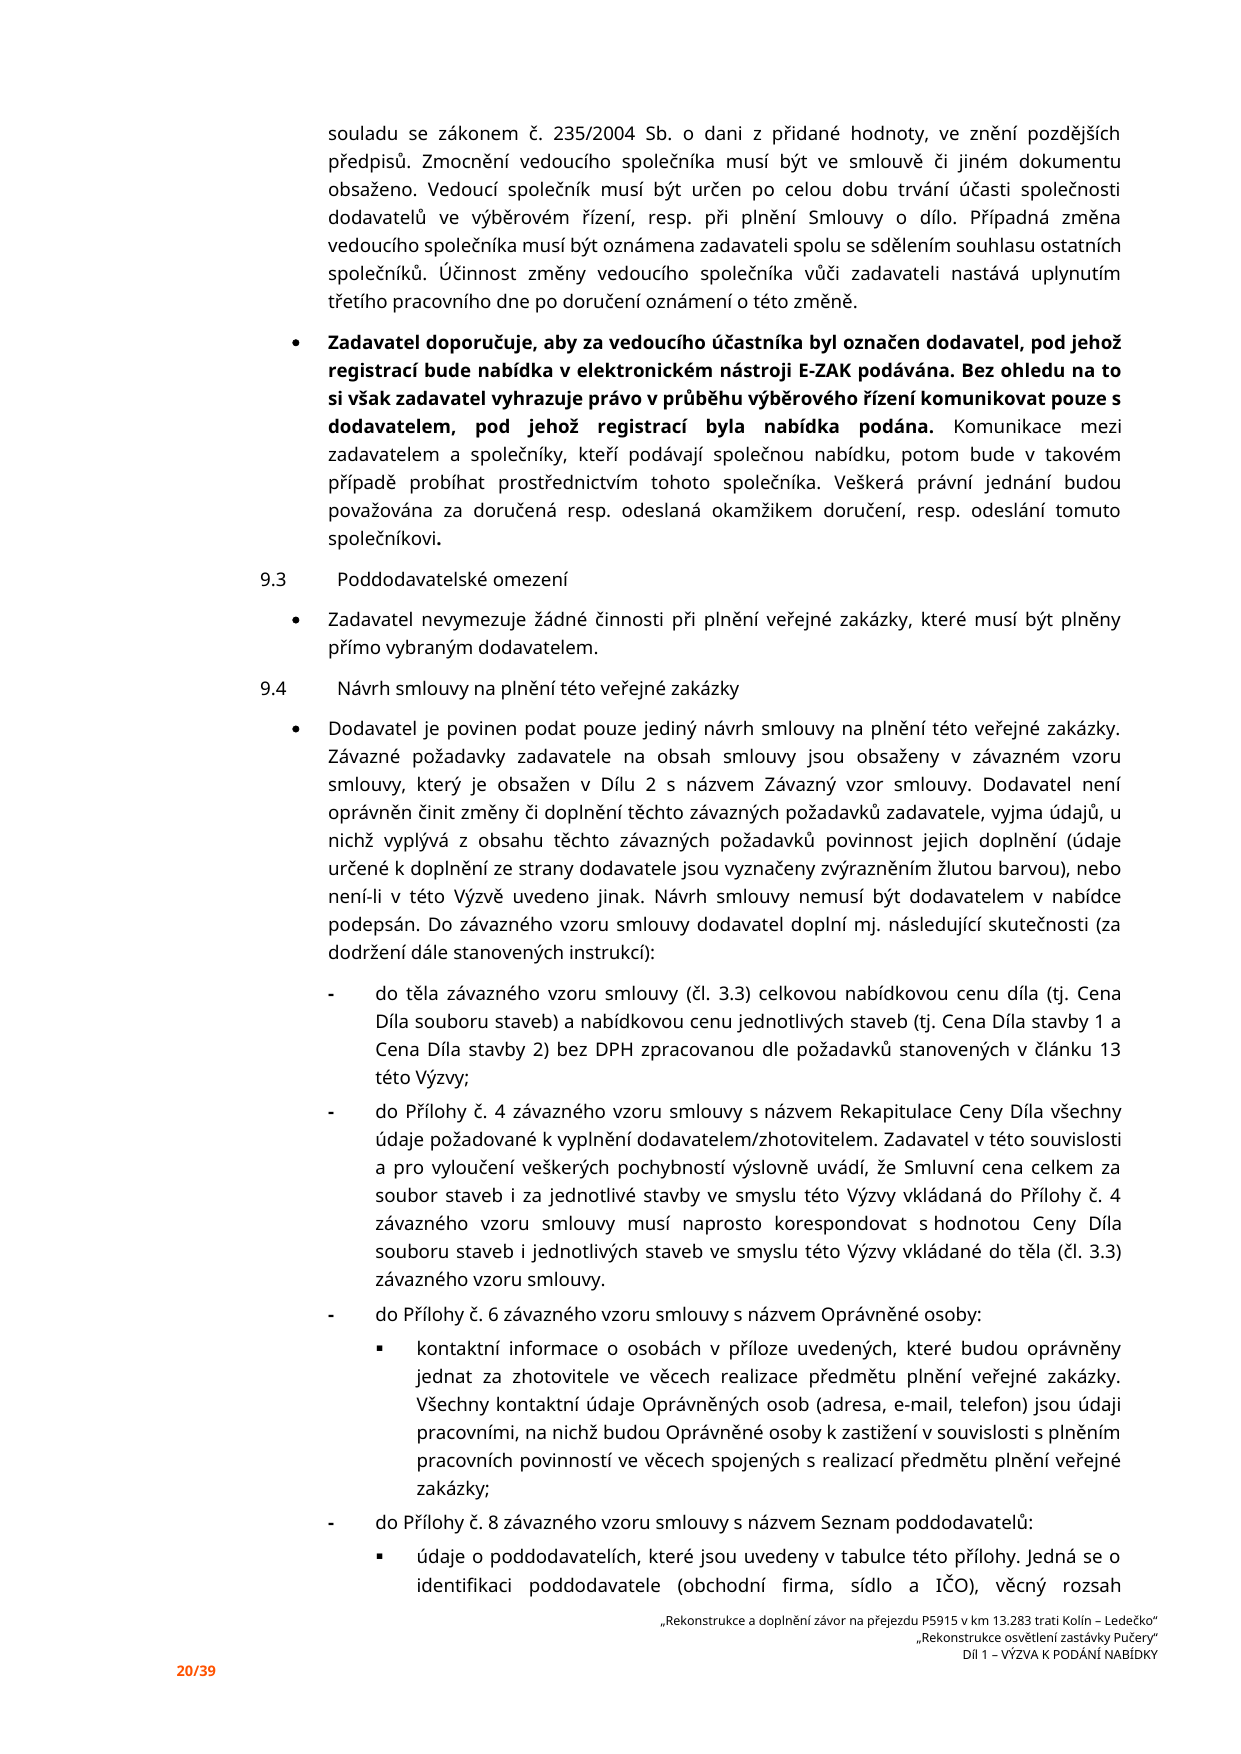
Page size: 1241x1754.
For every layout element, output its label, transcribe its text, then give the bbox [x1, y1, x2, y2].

text do Přílohy č. 4 závazného vzoru smlouvy s názvem Rekapitulace Ceny Díla všechny údaje požadované k vyplnění dodavatelem/zhotovitelem. Zadavatel v této souvislosti a pro vyloučení veškerých pochybností výslovně uvádí, že Smluvní cena celkem za soubor staveb i za jednotlivé stavby ve smyslu této Výzvy vkládaná do Přílohy č. 4 závazného vzoru smlouvy musí naprosto korespondovat s hodnotou Ceny Díla souboru staveb i jednotlivých staveb ve smyslu této Výzvy vkládané do těla (čl. 3.3) závazného vzoru smlouvy. [328, 1098, 1122, 1292]
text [375, 1544, 1122, 1597]
text Poddodavatelské omezení [260, 566, 1122, 591]
text do Přílohy č. 8 závazného vzoru smlouvy s názvem Seznam poddodavatelů: [328, 1509, 1122, 1535]
text do těla závazného vzoru smlouvy (čl. 3.3) celkovou nabídkovou cenu díla (tj. Cena Díla souboru staveb) a nabídkovou cenu jednotlivých staveb (tj. Cena Díla stavby 1 a Cena Díla stavby 2) bez DPH zpracovanou dle požadavků stanovených v článku 13 této Výzvy; [328, 980, 1122, 1090]
text Dodavatel je povinen podat pouze jediný návrh smlouvy na plnění této veřejné zakázky. Závazné požadavky zadavatele na obsah smlouvy jsou obsaženy v závazném vzoru smlouvy, který je obsažen v Dílu 2 s názvem Závazný vzor smlouvy. Dodavatel není oprávněn činit změny či doplnění těchto závazných požadavků zadavatele, vyjma údajů, u nichž vyplývá z obsahu těchto závazných požadavků povinnost jejich doplnění (údaje určené k doplnění ze strany dodavatele jsou vyznačeny zvýrazněním žlutou barvou), nebo není-li v této Výzvě uvedeno jinak. Návrh smlouvy nemusí být dodavatelem v nabídce podepsán. Do závazného vzoru smlouvy dodavatel doplní mj. následující skutečnosti (za dodržení dále stanovených instrukcí): [292, 716, 1122, 965]
text do Přílohy č. 6 závazného vzoru smlouvy s názvem Oprávněné osoby: [328, 1301, 1122, 1326]
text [292, 121, 1122, 314]
text Zadavatel nevymezuje žádné činnosti při plnění veřejné zakázky, které musí být plněny přímo vybraným dodavatelem. [292, 606, 1122, 660]
text Návrh smlouvy na plnění této veřejné zakázky [260, 675, 1122, 701]
text kontaktní informace o osobách v příloze uvedených, které budou oprávněny jednat za zhotovitele ve věcech realizace předmětu plnění veřejné zakázky. Všechny kontaktní údaje Oprávněných osob (adresa, e-mail, telefon) jsou údaji pracovními, na nichž budou Oprávněné osoby k zastižení v souvislosti s plněním pracovních povinností ve věcech spojených s realizací předmětu plnění veřejné zakázky; [375, 1335, 1122, 1501]
text Zadavatel doporučuje, aby za vedoucího účastníka byl označen dodavatel, pod jehož registrací bude nabídka v elektronickém nástroji E-ZAK podávána. Bez ohledu na to si však zadavatel vyhrazuje právo v průběhu výběrového řízení komunikovat pouze s dodavatelem, pod jehož registrací byla nabídka podána. Komunikace mezi zadavatelem a společníky, kteří podávají společnou nabídku, potom bude v takovém případě probíhat prostřednictvím tohoto společníka. Veškerá právní jednání budou považována za doručená resp. odeslaná okamžikem doručení, resp. odeslání tomuto společníkovi. [292, 329, 1122, 551]
